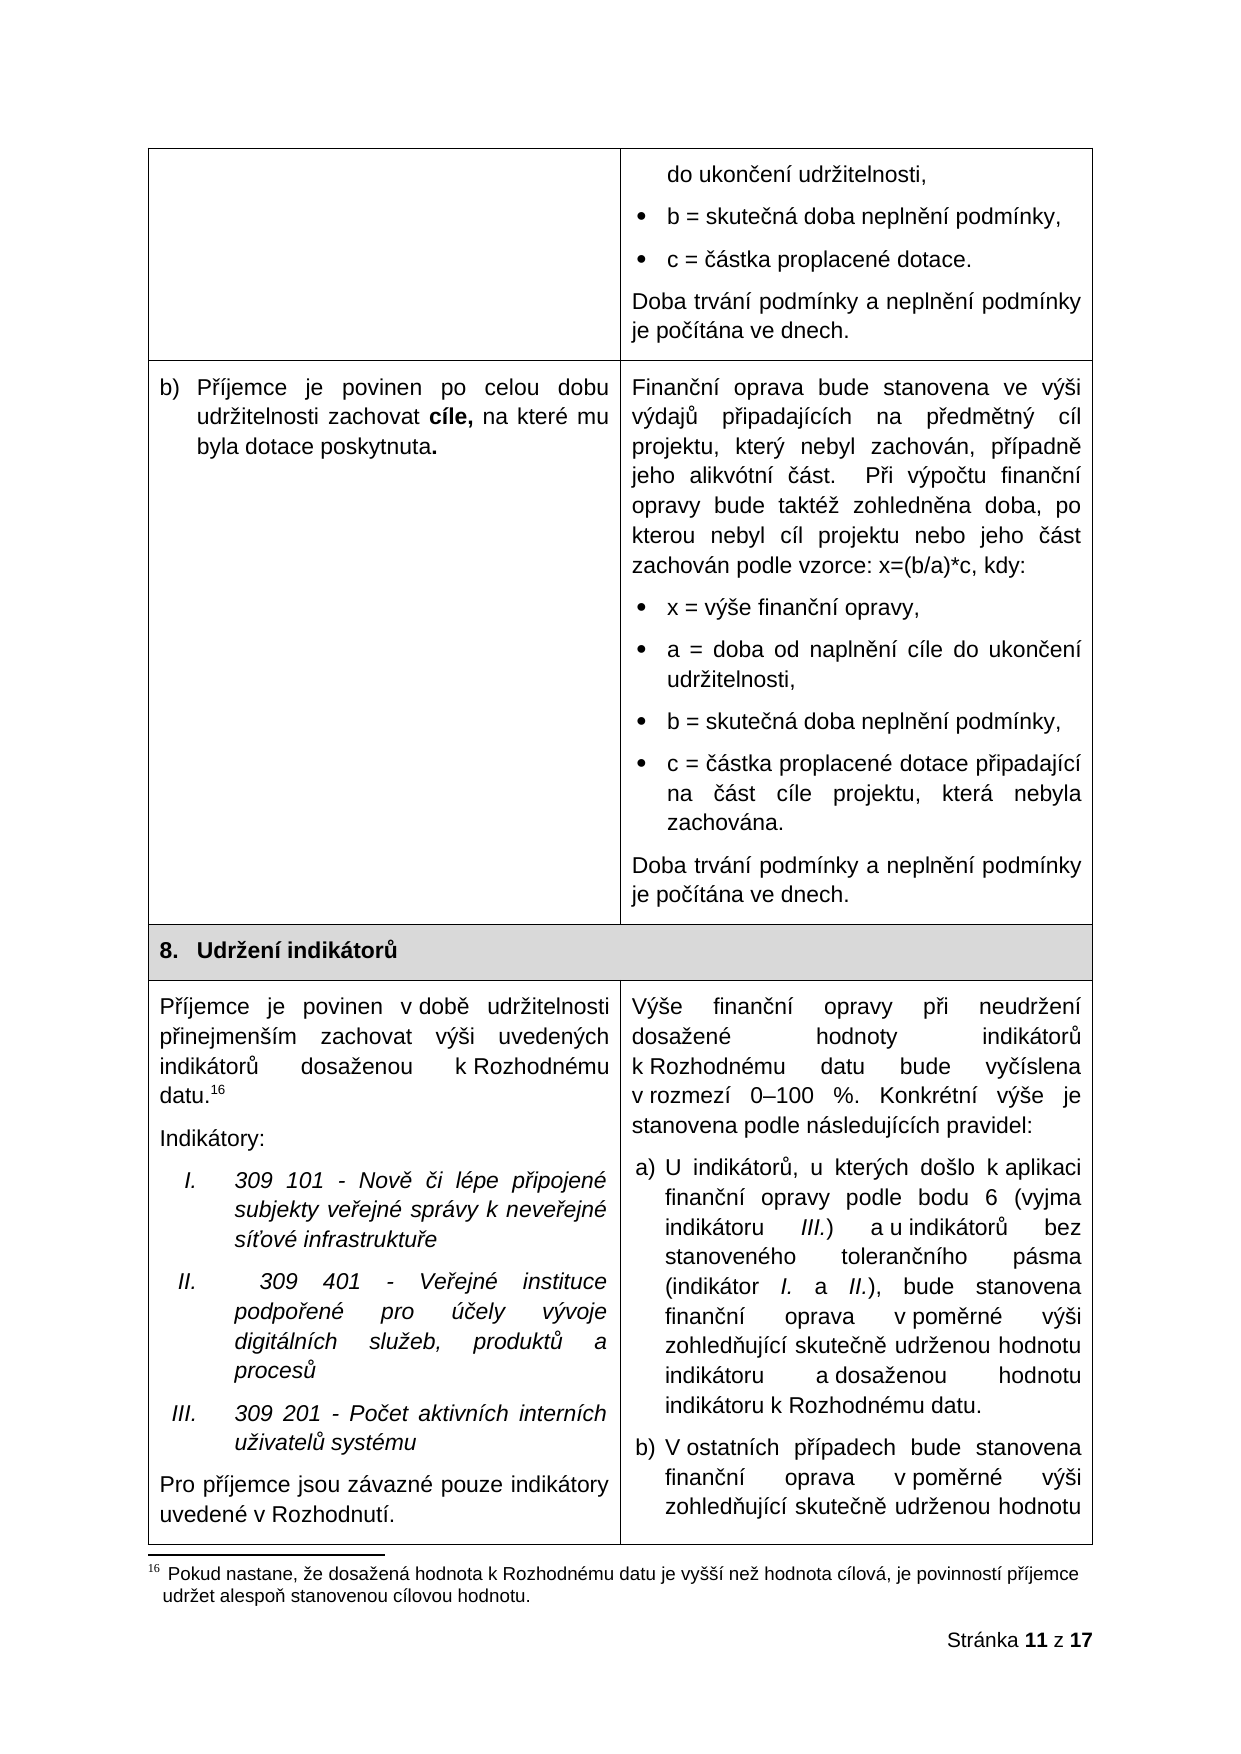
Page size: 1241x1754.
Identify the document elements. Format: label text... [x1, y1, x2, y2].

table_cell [621, 981, 1092, 1544]
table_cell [149, 149, 620, 360]
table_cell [149, 981, 620, 1544]
table_cell Udržení indikátorů [149, 925, 1092, 980]
table_cell Příjemce je povinen po celou dobu udržitelnosti zachovat cíle, na které mu byla dotace poskytnuta. [149, 361, 620, 924]
table_cell Finanční oprava bude stanovena ve výši výdajů připadajících na předmětný cíl projektu, který nebyl zachován, případně jeho alikvótní část. Při výpočtu finanční opravy bude taktéž zohledněna doba, po kterou nebyl cíl projektu nebo jeho část zachován podle vzorce: x=(b/a)*c, kdy: x = výše finanční opravy, a = doba od naplnění cíle do ukončení udržitelnosti, b = skutečná doba neplnění podmínky, c = částka proplacené dotace připadající na část cíle projektu, která nebyla zachována. Doba trvání podmínky a neplnění podmínky je počítána ve dnech. [621, 361, 1092, 924]
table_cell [621, 149, 1092, 360]
